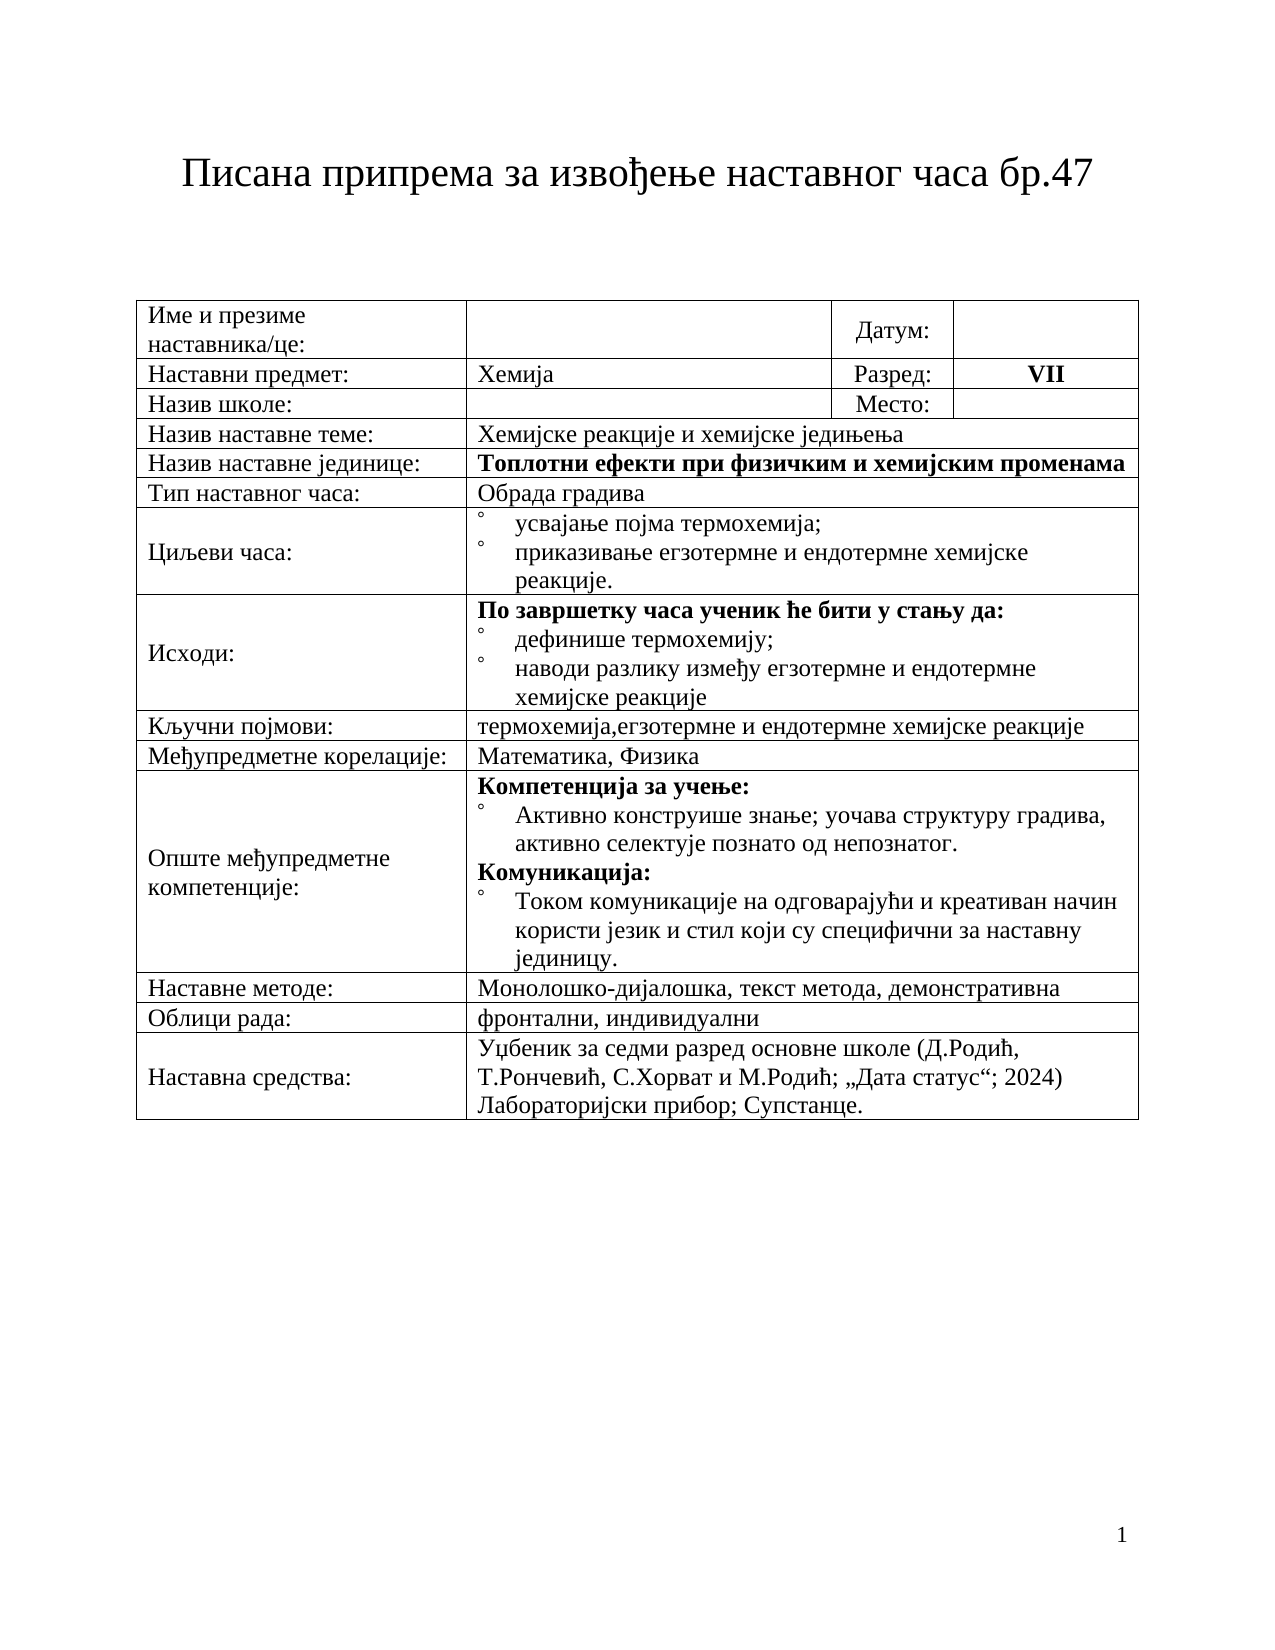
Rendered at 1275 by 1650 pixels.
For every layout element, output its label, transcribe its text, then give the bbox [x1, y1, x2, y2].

table_cell Математика, Физика [467, 741, 1138, 770]
table_header [467, 301, 831, 358]
table_cell Место: [832, 389, 953, 418]
table_header Датум: [832, 301, 953, 358]
table_cell Назив школе: [137, 389, 466, 418]
table_cell Наставна средства: [137, 1033, 466, 1119]
table_cell фронтални, индивидуални [467, 1003, 1138, 1032]
table_cell термохемија,егзотермне и ендотермне хемијске реакције [467, 711, 1138, 740]
table_cell усвајање појма термохемија; приказивање егзотермне и ендотермне хемијске реакције. [467, 508, 1138, 594]
table_cell [467, 389, 831, 418]
table_header Име и презиме наставника/це: [137, 301, 466, 358]
table_cell VII [954, 359, 1138, 388]
table_cell Топлотни ефекти при физичким и хемијским променама [467, 449, 1138, 477]
table_cell Тип наставног часа: [137, 478, 466, 507]
table_cell По завршетку часа ученик ће бити у стању да: дефинише термохемију; наводи разлику између егзотермне и ендотермне хемијске реакције [467, 595, 1138, 710]
table_cell Уџбеник за седми разред основне школе (Д.Родић, Т.Рончевић, С.Хорват и М.Родић; „Дата статус“; 2024) Лабораторијски прибор; Супстанце. [467, 1033, 1138, 1119]
table_cell Разред: [832, 359, 953, 388]
table_cell Назив наставне теме: [137, 419, 466, 447]
table_cell Назив наставне јединице: [137, 449, 466, 477]
table_cell Обрада градива [467, 478, 1138, 507]
table_header [954, 301, 1138, 358]
table_cell Међупредметне корелације: [137, 741, 466, 770]
table_cell Облици рада: [137, 1003, 466, 1032]
table_cell Наставне методе: [137, 973, 466, 1002]
table_cell Хемијске реакције и хемијске једињења [467, 419, 1138, 447]
table_cell [954, 389, 1138, 418]
text Писана припрема за извођење наставног часа бр.47 [148, 148, 1127, 196]
table_cell Наставни предмет: [137, 359, 466, 388]
table_cell Компетенција за учење: Активно конструише знање; уочава структуру градива, активно селектује познато од непознатог. Комуникација: Током комуникације на одговарајући и креативан начин користи језик и стил који су специфични за наставну јединицу. [467, 771, 1138, 972]
table_cell Монолошко-дијалошка, текст метода, демонстративна [467, 973, 1138, 1002]
table_cell Опште међупредметне компетенције: [137, 771, 466, 972]
table_cell Хемија [467, 359, 831, 388]
table_cell Кључни појмови: [137, 711, 466, 740]
table_cell Циљеви часа: [137, 508, 466, 594]
table_cell Исходи: [137, 595, 466, 710]
